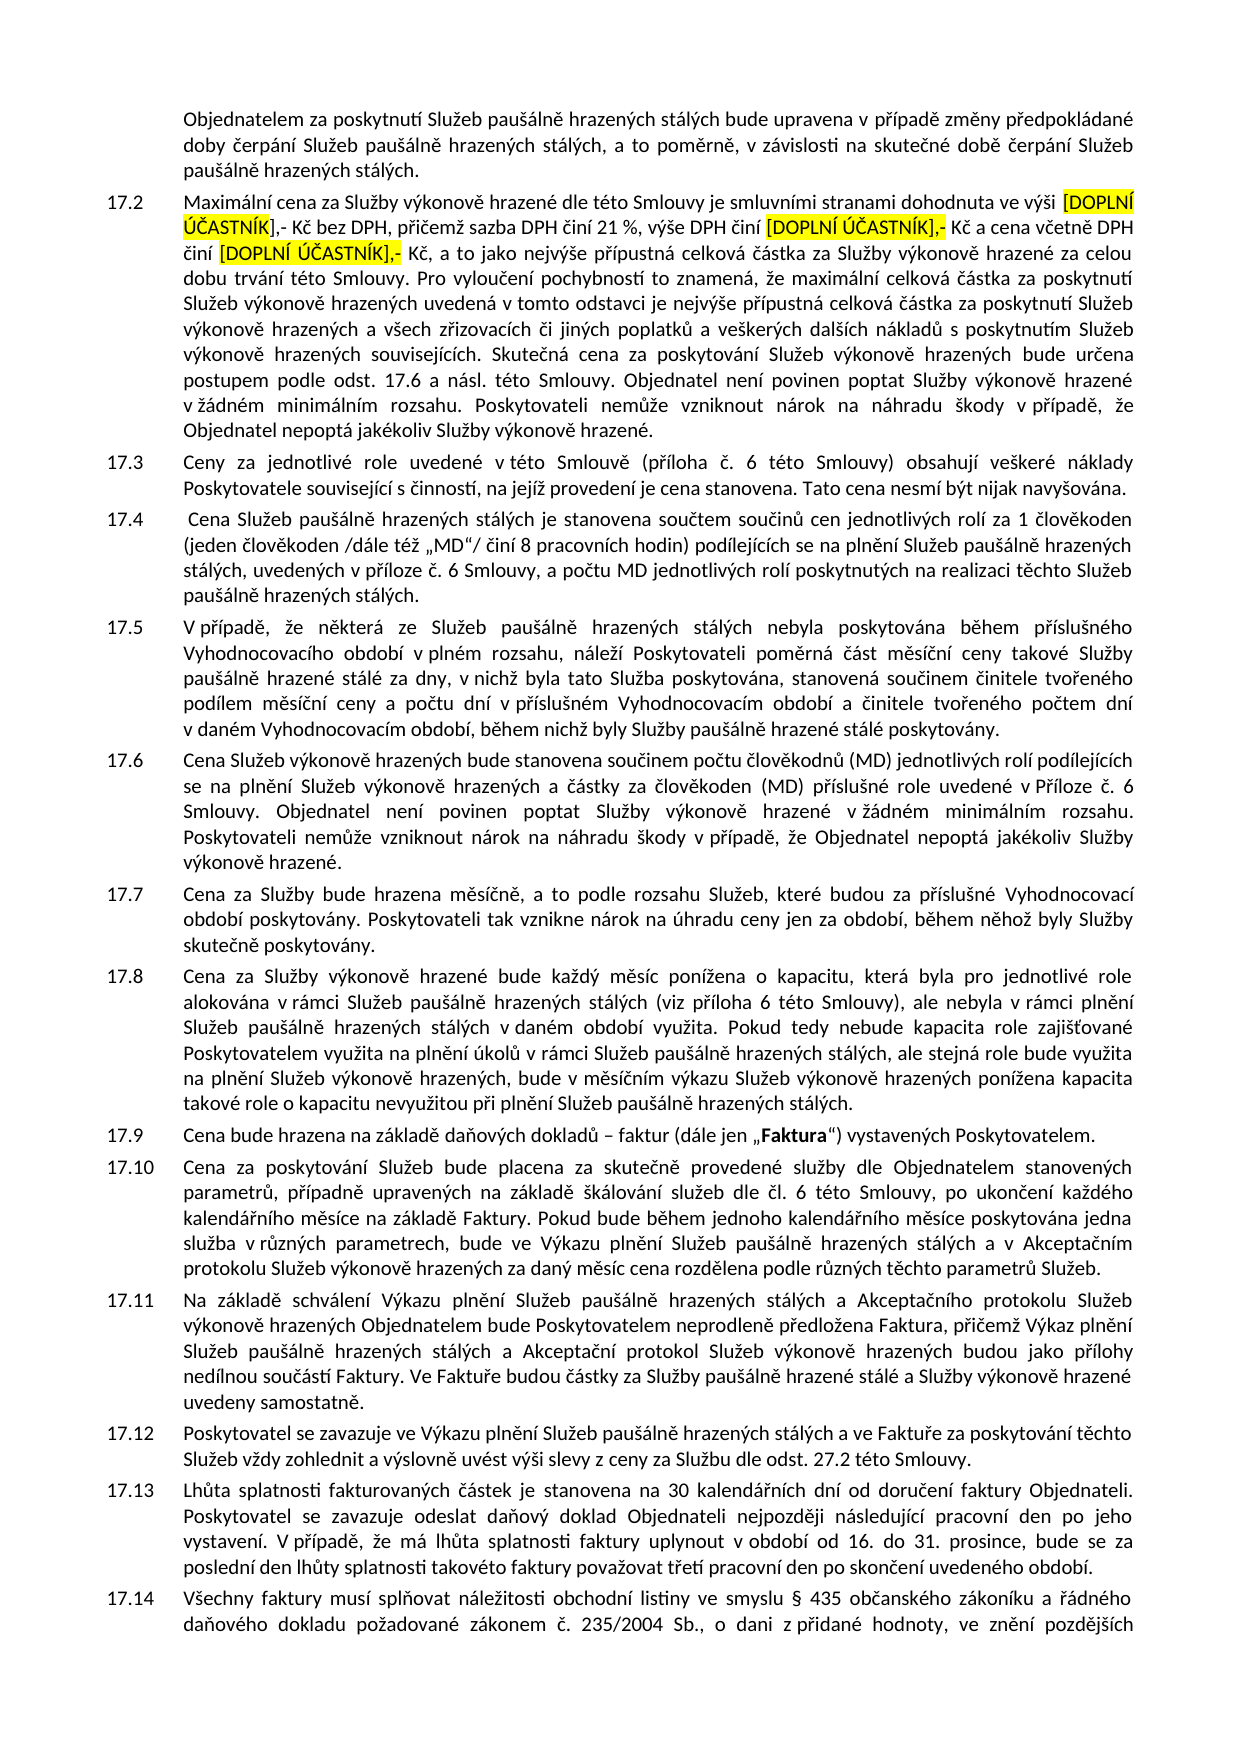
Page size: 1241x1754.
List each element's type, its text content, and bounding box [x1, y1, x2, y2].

text Lhůta splatnosti fakturovaných částek je stanovena na 30 kalendářních dní od doručení faktury Objednateli. Poskytovatel se zavazuje odeslat daňový doklad Objednateli nejpozději následující pracovní den po jeho vystavení. V případě, že má lhůta splatnosti faktury uplynout v období od 16. do 31. prosince, bude se za poslední den lhůty splatnosti takovéto faktury považovat třetí pracovní den po skončení uvedeného období. [106, 1478, 1134, 1579]
text Cena za poskytování Služeb bude placena za skutečně provedené služby dle Objednatelem stanovených parametrů, případně upravených na základě škálování služeb dle čl. 6 této Smlouvy, po ukončení každého kalendářního měsíce na základě Faktury. Pokud bude během jednoho kalendářního měsíce poskytována jedna služba v různých parametrech, bude ve Výkazu plnění Služeb paušálně hrazených stálých a v Akceptačním protokolu Služeb výkonově hrazených za daný měsíc cena rozdělena podle různých těchto parametrů Služeb. [106, 1154, 1134, 1281]
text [106, 106, 1134, 183]
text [106, 1586, 1134, 1636]
text Cena bude hrazena na základě daňových dokladů – faktur (dále jen „Faktura“) vystavených Poskytovatelem. [106, 1122, 1134, 1148]
text V případě, že některá ze Služeb paušálně hrazených stálých nebyla poskytována během příslušného Vyhodnocovacího období v plném rozsahu, náleží Poskytovateli poměrná část měsíční ceny takové Služby paušálně hrazené stálé za dny, v nichž byla tato Služba poskytována, stanovená součinem činitele tvořeného podílem měsíční ceny a počtu dní v příslušném Vyhodnocovacím období a činitele tvořeného počtem dní v daném Vyhodnocovacím období, během nichž byly Služby paušálně hrazené stálé poskytovány. [106, 614, 1134, 741]
text Poskytovatel se zavazuje ve Výkazu plnění Služeb paušálně hrazených stálých a ve Faktuře za poskytování těchto Služeb vždy zohlednit a výslovně uvést výši slevy z ceny za Službu dle odst. 27.2 této Smlouvy. [106, 1421, 1134, 1471]
text Cena Služeb výkonově hrazených bude stanovena součinem počtu člověkodnů (MD) jednotlivých rolí podílejících se na plnění Služeb výkonově hrazených a částky za člověkoden (MD) příslušné role uvedené v Příloze č. 6 Smlouvy. Objednatel není povinen poptat Služby výkonově hrazené v žádném minimálním rozsahu. Poskytovateli nemůže vzniknout nárok na náhradu škody v případě, že Objednatel nepoptá jakékoliv Služby výkonově hrazené. [106, 748, 1134, 875]
text Ceny za jednotlivé role uvedené v této Smlouvě (příloha č. 6 této Smlouvy) obsahují veškeré náklady Poskytovatele související s činností, na jejíž provedení je cena stanovena. Tato cena nesmí být nijak navyšována. [106, 449, 1134, 500]
text Na základě schválení Výkazu plnění Služeb paušálně hrazených stálých a Akceptačního protokolu Služeb výkonově hrazených Objednatelem bude Poskytovatelem neprodleně předložena Faktura, přičemž Výkaz plnění Služeb paušálně hrazených stálých a Akceptační protokol Služeb výkonově hrazených budou jako přílohy nedílnou součástí Faktury. Ve Faktuře budou částky za Služby paušálně hrazené stálé a Služby výkonově hrazené uvedeny samostatně. [106, 1287, 1134, 1414]
text Cena za Služby výkonově hrazené bude každý měsíc ponížena o kapacitu, která byla pro jednotlivé role alokována v rámci Služeb paušálně hrazených stálých (viz příloha 6 této Smlouvy), ale nebyla v rámci plnění Služeb paušálně hrazených stálých v daném období využita. Pokud tedy nebude kapacita role zajišťované Poskytovatelem využita na plnění úkolů v rámci Služeb paušálně hrazených stálých, ale stejná role bude využita na plnění Služeb výkonově hrazených, bude v měsíčním výkazu Služeb výkonově hrazených ponížena kapacita takové role o kapacitu nevyužitou při plnění Služeb paušálně hrazených stálých. [106, 963, 1134, 1116]
text Cena Služeb paušálně hrazených stálých je stanovena součtem součinů cen jednotlivých rolí za 1 člověkoden (jeden člověkoden /dále též „MD“/ činí 8 pracovních hodin) podílejících se na plnění Služeb paušálně hrazených stálých, uvedených v příloze č. 6 Smlouvy, a počtu MD jednotlivých rolí poskytnutých na realizaci těchto Služeb paušálně hrazených stálých. [106, 506, 1134, 608]
text Cena za Služby bude hrazena měsíčně, a to podle rozsahu Služeb, které budou za příslušné Vyhodnocovací období poskytovány. Poskytovateli tak vznikne nárok na úhradu ceny jen za období, během něhož byly Služby skutečně poskytovány. [106, 881, 1134, 957]
text Maximální cena za Služby výkonově hrazené dle této Smlouvy je smluvními stranami dohodnuta ve výši [DOPLNÍ ÚČASTNÍK],- Kč bez DPH, přičemž sazba DPH činí 21 %, výše DPH činí [DOPLNÍ ÚČASTNÍK],- Kč a cena včetně DPH činí [DOPLNÍ ÚČASTNÍK],- Kč, a to jako nejvýše přípustná celková částka za Služby výkonově hrazené za celou dobu trvání této Smlouvy. Pro vyloučení pochybností to znamená, že maximální celková částka za poskytnutí Služeb výkonově hrazených uvedená v tomto odstavci je nejvýše přípustná celková částka za poskytnutí Služeb výkonově hrazených a všech zřizovacích či jiných poplatků a veškerých dalších nákladů s poskytnutím Služeb výkonově hrazených souvisejících. Skutečná cena za poskytování Služeb výkonově hrazených bude určena postupem podle odst. 17.6 a násl. této Smlouvy. Objednatel není povinen poptat Služby výkonově hrazené v žádném minimálním rozsahu. Poskytovateli nemůže vzniknout nárok na náhradu škody v případě, že Objednatel nepoptá jakékoliv Služby výkonově hrazené. [106, 189, 1134, 443]
